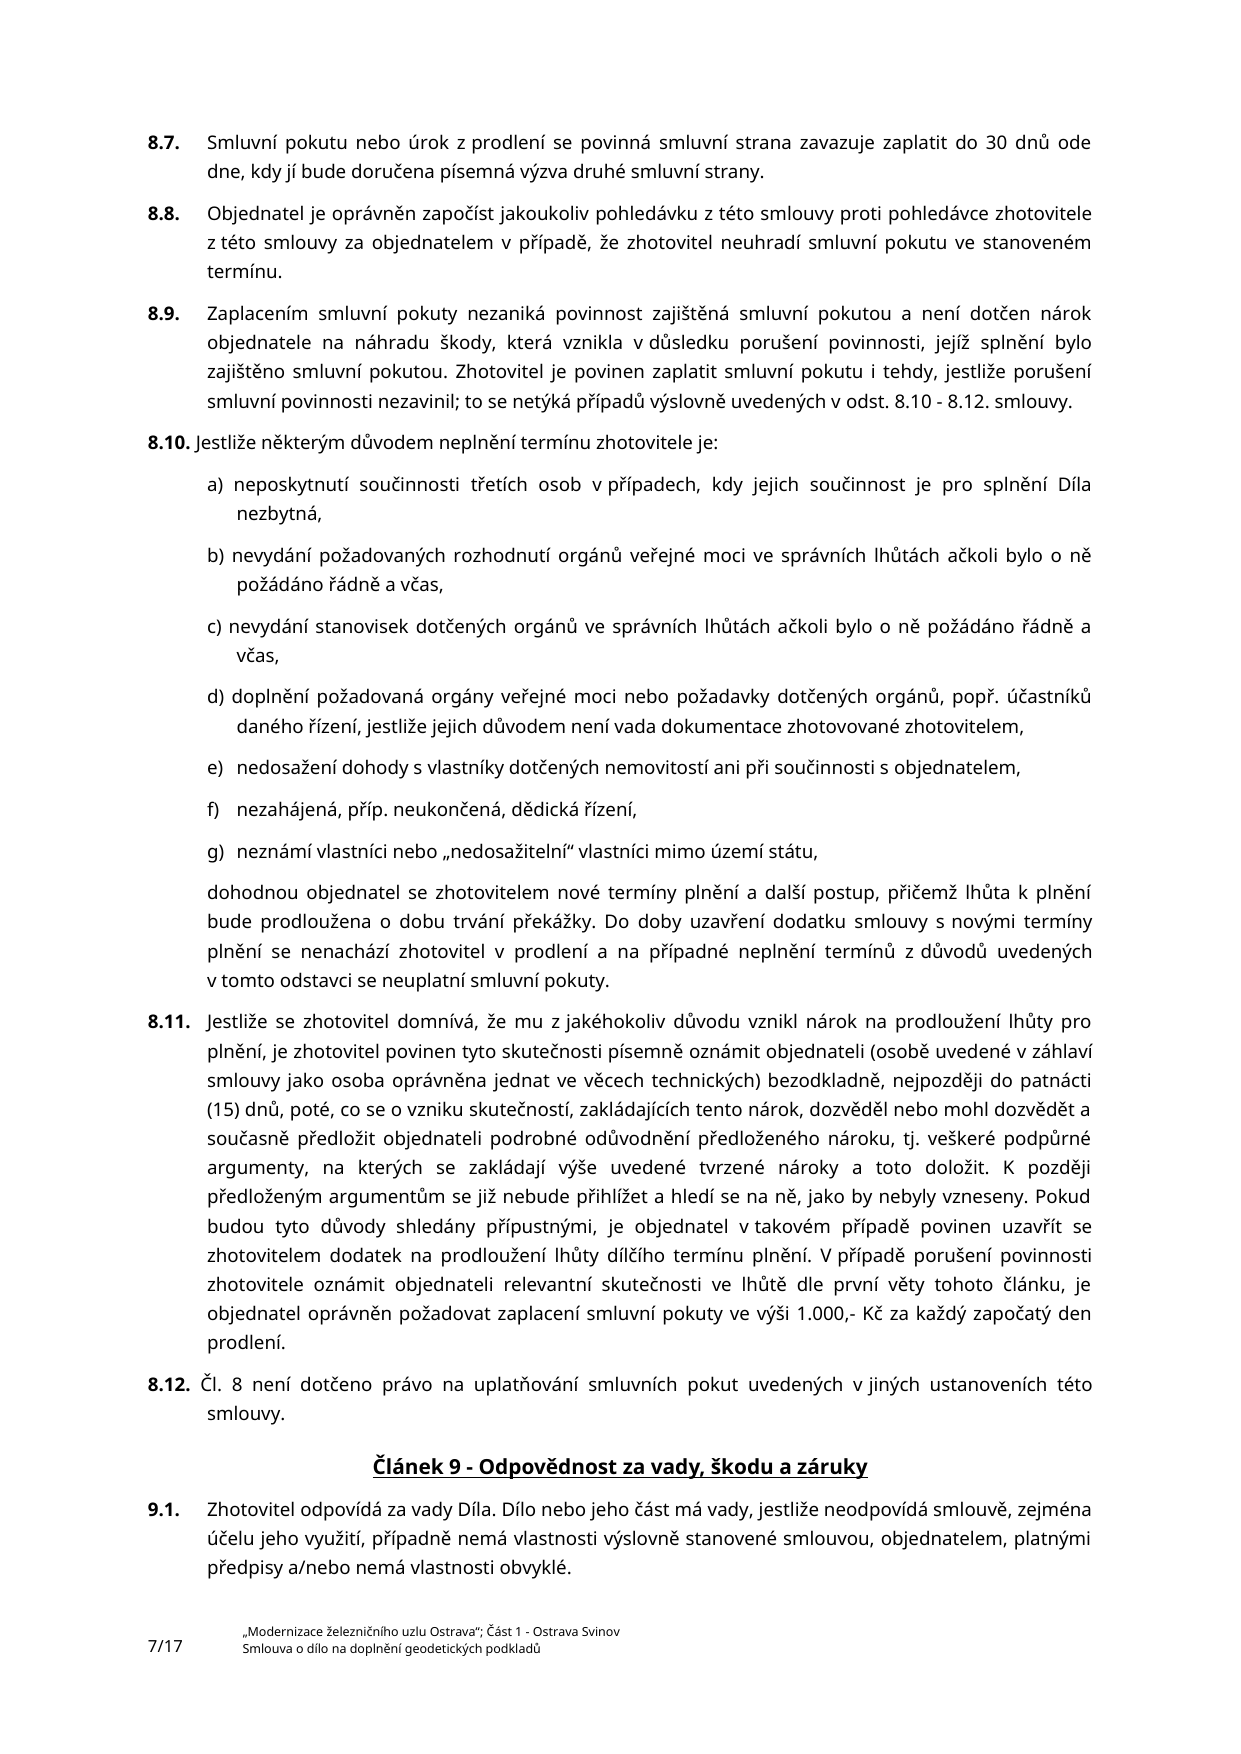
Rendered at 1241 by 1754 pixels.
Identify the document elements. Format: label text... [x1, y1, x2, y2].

text dohodnou objednatel se zhotovitelem nové termíny plnění a další postup, přičemž lhůta k plnění bude prodloužena o dobu trvání překážky. Do doby uzavření dodatku smlouvy s novými termíny plnění se nenachází zhotovitel v prodlení a na případné neplnění termínů z důvodů uvedených v tomto odstavci se neuplatní smluvní pokuty. [207, 876, 1092, 993]
text c) nevydání stanovisek dotčených orgánů ve správních lhůtách ačkoli bylo o ně požádáno řádně a včas, [207, 610, 1092, 668]
text 8.9. Zaplacením smluvní pokuty nezaniká povinnost zajištěná smluvní pokutou a není dotčen nárok objednatele na náhradu škody, která vznikla v důsledku porušení povinnosti, jejíž splnění bylo zajištěno smluvní pokutou. Zhotovitel je povinen zaplatit smluvní pokutu i tehdy, jestliže porušení smluvní povinnosti nezavinil; to se netýká případů výslovně uvedených v odst. 8.10 - 8.12. smlouvy. [148, 297, 1092, 414]
text f) nezahájená, příp. neukončená, dědická řízení, [207, 793, 1092, 822]
text e) nedosažení dohody s vlastníky dotčených nemovitostí ani při součinnosti s objednatelem, [207, 751, 1092, 781]
text 8.12. Čl. 8 není dotčeno právo na uplatňování smluvních pokut uvedených v jiných ustanoveních této smlouvy. [148, 1368, 1092, 1426]
subtitle 9.1. Zhotovitel odpovídá za vady Díla. Dílo nebo jeho část má vady, jestliže neodpovídá smlouvě, zejména účelu jeho využití, případně nemá vlastnosti výslovně stanovené smlouvou, objednatelem, platnými předpisy a/nebo nemá vlastnosti obvyklé. [148, 1493, 1092, 1581]
subtitle Článek 9 - Odpovědnost za vady, škodu a záruky [148, 1451, 1092, 1481]
text 8.11. Jestliže se zhotovitel domnívá, že mu z jakéhokoliv důvodu vznikl nárok na prodloužení lhůty pro plnění, je zhotovitel povinen tyto skutečnosti písemně oznámit objednateli (osobě uvedené v záhlaví smlouvy jako osoba oprávněna jednat ve věcech technických) bezodkladně, nejpozději do patnácti (15) dnů, poté, co se o vzniku skutečností, zakládajících tento nárok, dozvěděl nebo mohl dozvědět a současně předložit objednateli podrobné odůvodnění předloženého nároku, tj. veškeré podpůrné argumenty, na kterých se zakládají výše uvedené tvrzené nároky a toto doložit. K později předloženým argumentům se již nebude přihlížet a hledí se na ně, jako by nebyly vzneseny. Pokud budou tyto důvody shledány přípustnými, je objednatel v takovém případě povinen uzavřít se zhotovitelem dodatek na prodloužení lhůty dílčího termínu plnění. V případě porušení povinnosti zhotovitele oznámit objednateli relevantní skutečnosti ve lhůtě dle první věty tohoto článku, je objednatel oprávněn požadovat zaplacení smluvní pokuty ve výši 1.000,- Kč za každý započatý den prodlení. [148, 1006, 1092, 1356]
text a) neposkytnutí součinnosti třetích osob v případech, kdy jejich součinnost je pro splnění Díla nezbytná, [207, 468, 1092, 526]
text g) neznámí vlastníci nebo „nedosažitelní“ vlastníci mimo území státu, [207, 835, 1092, 864]
text b) nevydání požadovaných rozhodnutí orgánů veřejné moci ve správních lhůtách ačkoli bylo o ně požádáno řádně a včas, [207, 539, 1092, 597]
text 8.7. Smluvní pokutu nebo úrok z prodlení se povinná smluvní strana zavazuje zaplatit do 30 dnů ode dne, kdy jí bude doručena písemná výzva druhé smluvní strany. [148, 126, 1092, 185]
text d) doplnění požadovaná orgány veřejné moci nebo požadavky dotčených orgánů, popř. účastníků daného řízení, jestliže jejich důvodem není vada dokumentace zhotovované zhotovitelem, [207, 681, 1092, 739]
text 8.10. Jestliže některým důvodem neplnění termínu zhotovitele je: [148, 426, 1092, 456]
text 8.8. Objednatel je oprávněn započíst jakoukoliv pohledávku z této smlouvy proti pohledávce zhotovitele z této smlouvy za objednatelem v případě, že zhotovitel neuhradí smluvní pokutu ve stanoveném termínu. [148, 197, 1092, 285]
